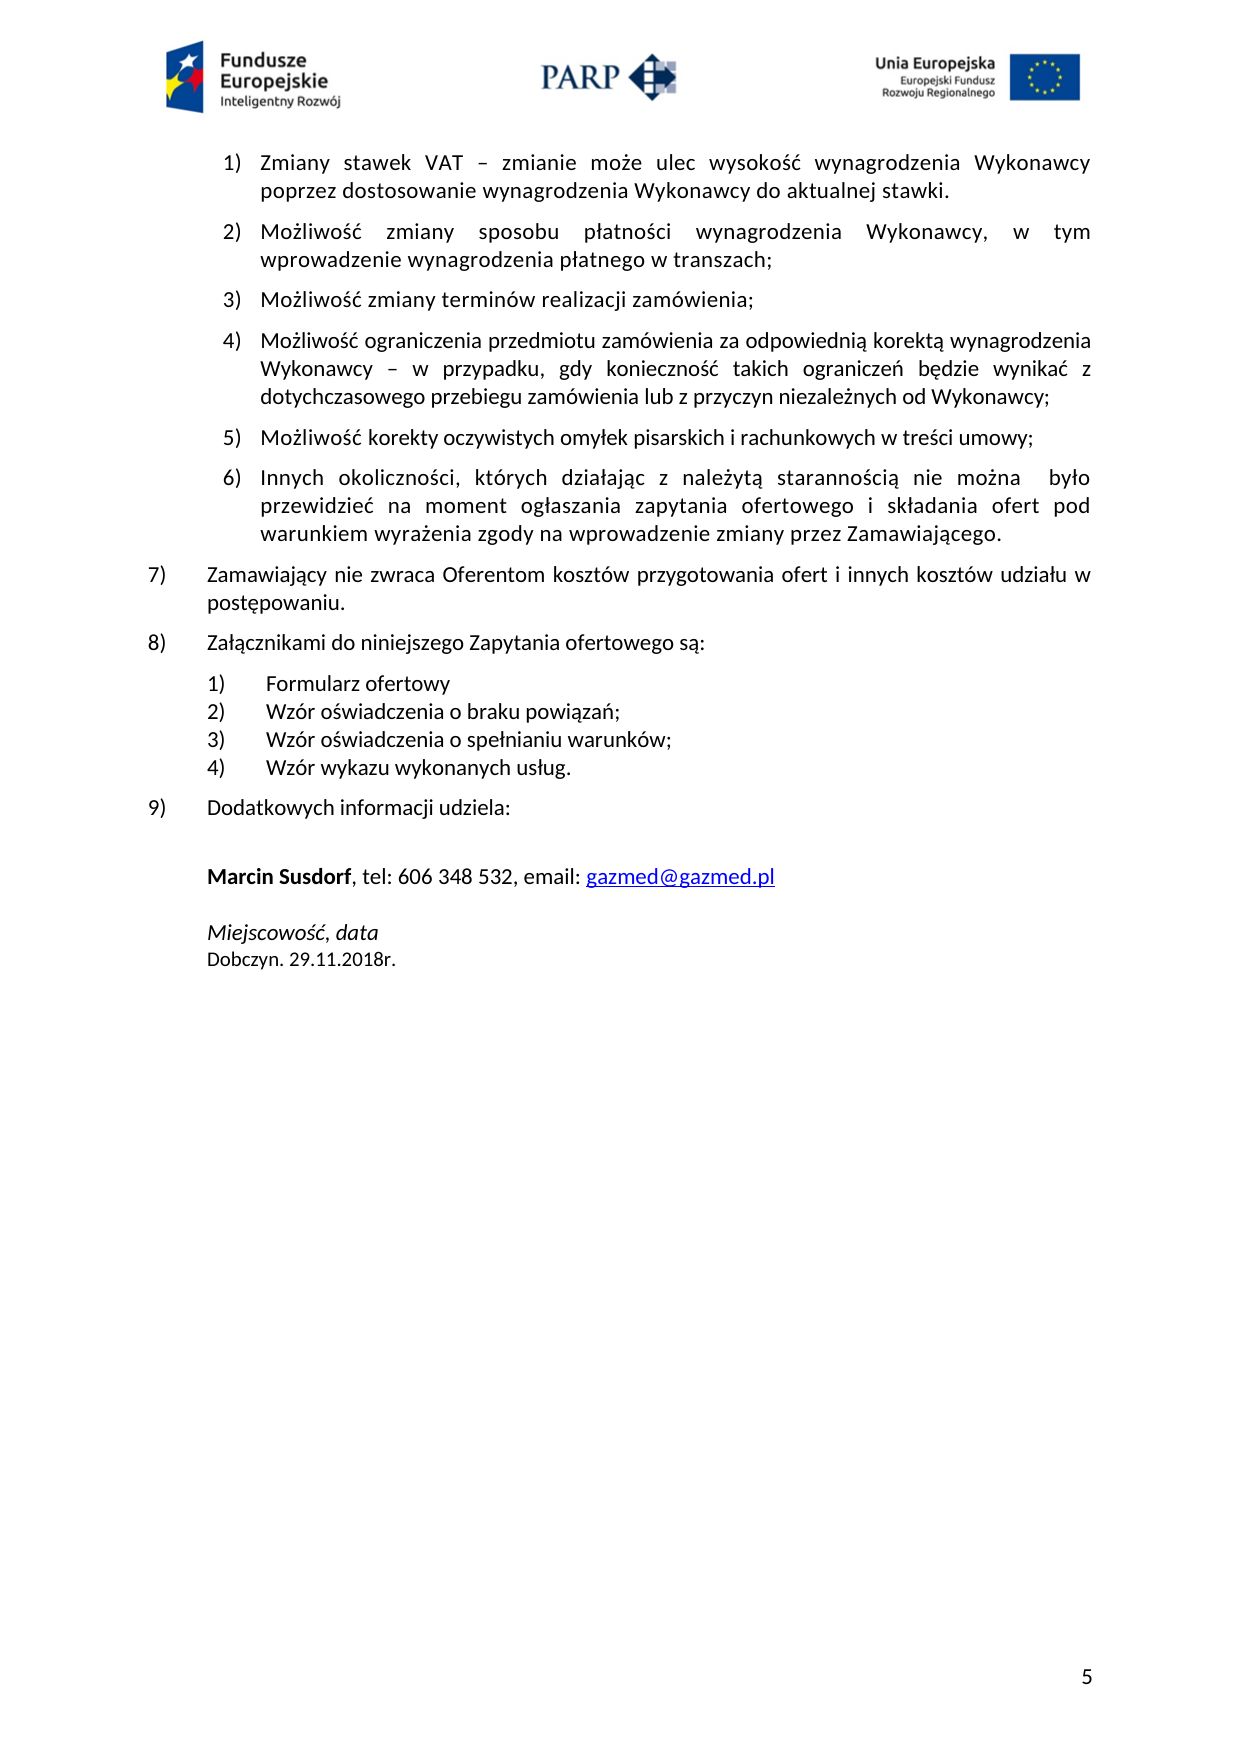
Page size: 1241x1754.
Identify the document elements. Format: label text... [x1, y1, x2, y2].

list Formularz ofertowy [207, 669, 1092, 697]
list Załącznikami do niniejszego Zapytania ofertowego są: [148, 628, 1092, 656]
list Dodatkowych informacji udziela: [148, 793, 1092, 821]
text Marcin Susdorf, tel: 606 348 532, email: gazmed@gazmed.pl [148, 862, 1092, 890]
list Zmiany stawek VAT – zmianie może ulec wysokość wynagrodzenia Wykonawcy poprzez dostosowanie wynagrodzenia Wykonawcy do aktualnej stawki. [223, 148, 1092, 204]
list Możliwość zmiany sposobu płatności wynagrodzenia Wykonawcy, w tym wprowadzenie wynagrodzenia płatnego w transzach; [223, 217, 1092, 273]
list Wzór oświadczenia o braku powiązań; [207, 697, 1092, 725]
list Wzór wykazu wykonanych usług. [207, 753, 1092, 781]
picture [150, 35, 1090, 121]
text Dobczyn. 29.11.2018r. [148, 946, 1092, 971]
text Miejscowość, data [148, 918, 1092, 946]
list Możliwość ograniczenia przedmiotu zamówienia za odpowiednią korektą wynagrodzenia Wykonawcy – w przypadku, gdy konieczność takich ograniczeń będzie wynikać z dotychczasowego przebiegu zamówienia lub z przyczyn niezależnych od Wykonawcy; [223, 326, 1092, 410]
list Wzór oświadczenia o spełnianiu warunków; [207, 725, 1092, 753]
list Możliwość zmiany terminów realizacji zamówienia; [223, 286, 1092, 313]
list Innych okoliczności, których działając z należytą starannością nie można było przewidzieć na moment ogłaszania zapytania ofertowego i składania ofert pod warunkiem wyrażenia zgody na wprowadzenie zmiany przez Zamawiającego. [223, 463, 1092, 547]
list Zamawiający nie zwraca Oferentom kosztów przygotowania ofert i innych kosztów udziału w postępowaniu. [148, 560, 1092, 616]
list Możliwość korekty oczywistych omyłek pisarskich i rachunkowych w treści umowy; [223, 423, 1092, 451]
